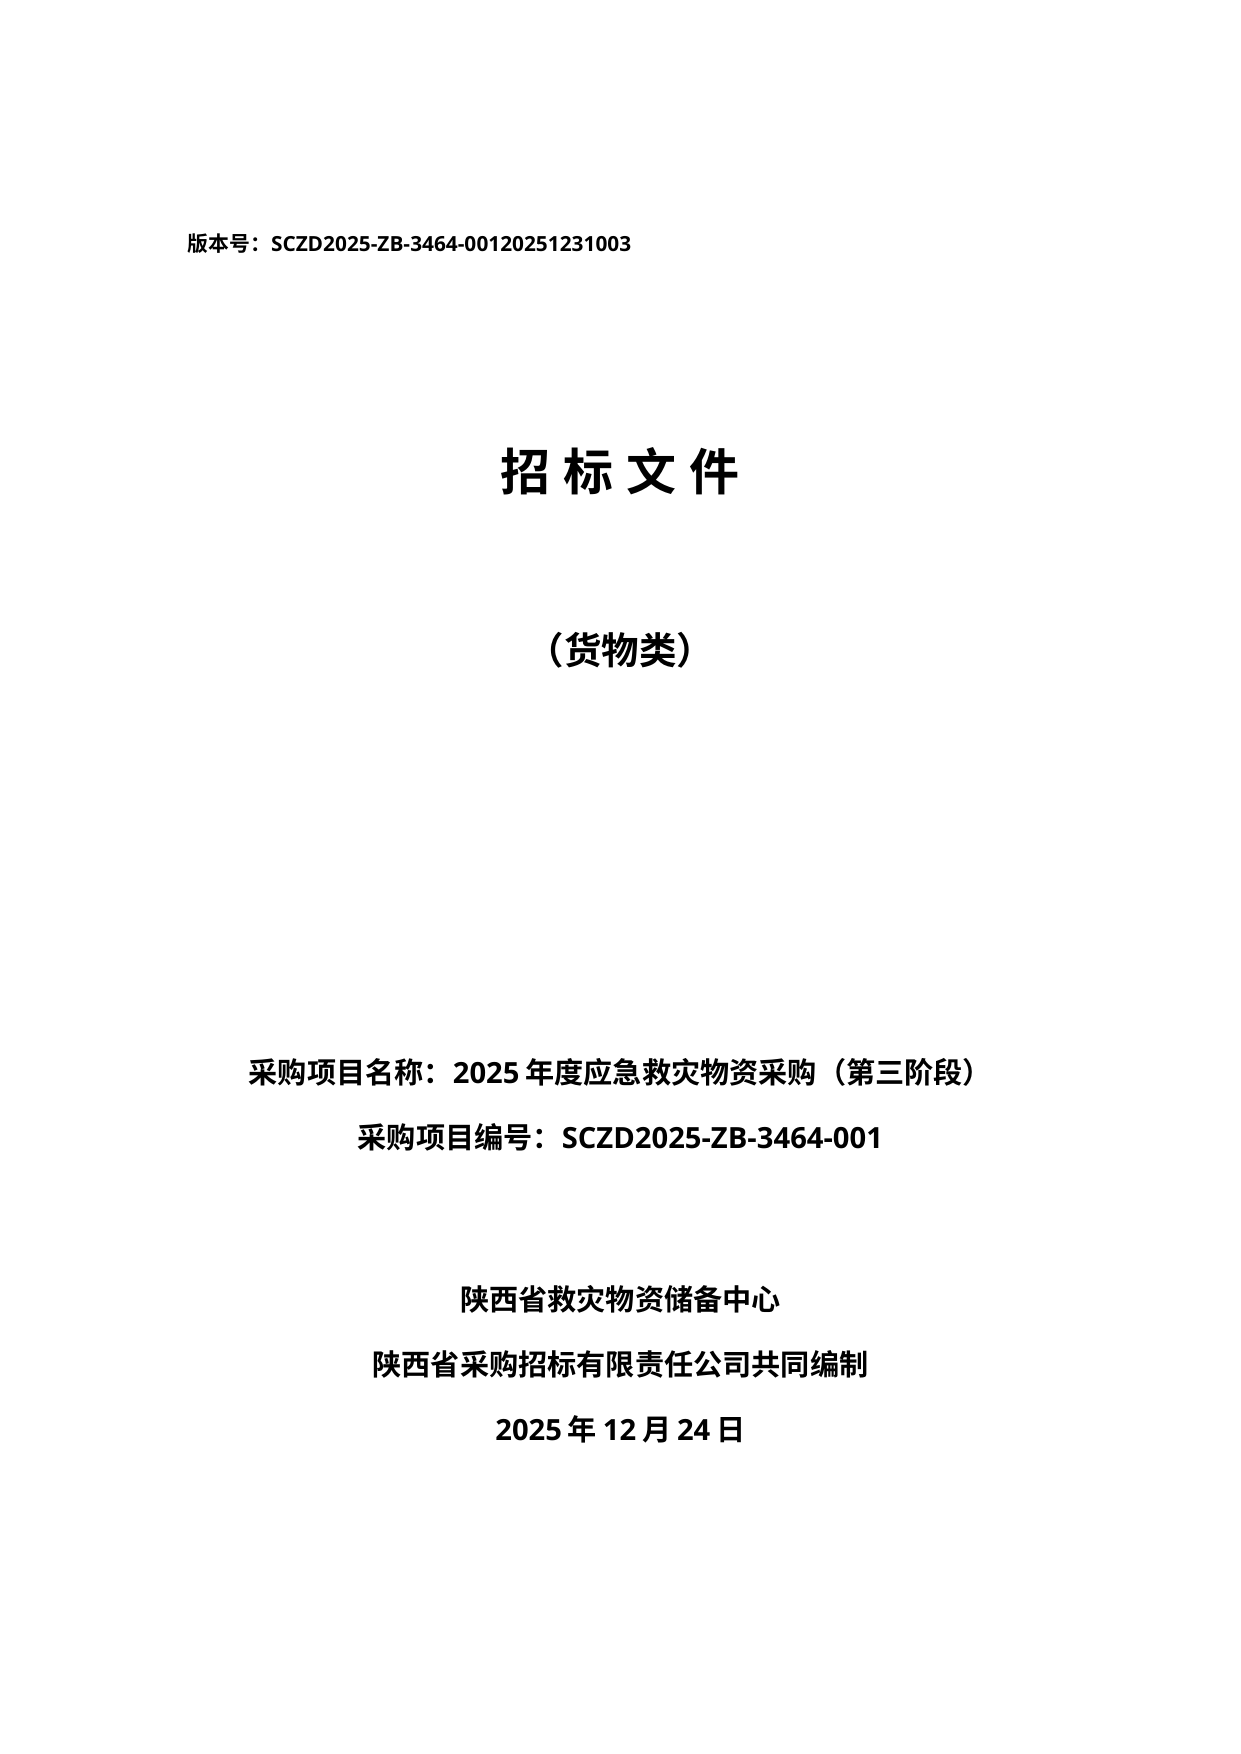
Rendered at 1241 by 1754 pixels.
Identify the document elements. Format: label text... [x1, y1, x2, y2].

text 陕西省采购招标有限责任公司共同编制 [187, 1332, 1053, 1397]
text 招 标 文 件 [187, 422, 1053, 617]
text 采购项目编号：SCZD2025-ZB-3464-001 [187, 1104, 1053, 1267]
text 采购项目名称：2025年度应急救灾物资采购（第三阶段） [187, 1039, 1053, 1104]
text 版本号：SCZD2025-ZB-3464-00120251231003 [187, 227, 1053, 422]
text 陕西省救灾物资储备中心 [187, 1267, 1053, 1332]
text （货物类） [187, 617, 1053, 1039]
text 2025年12月24日 [187, 1397, 1053, 1462]
